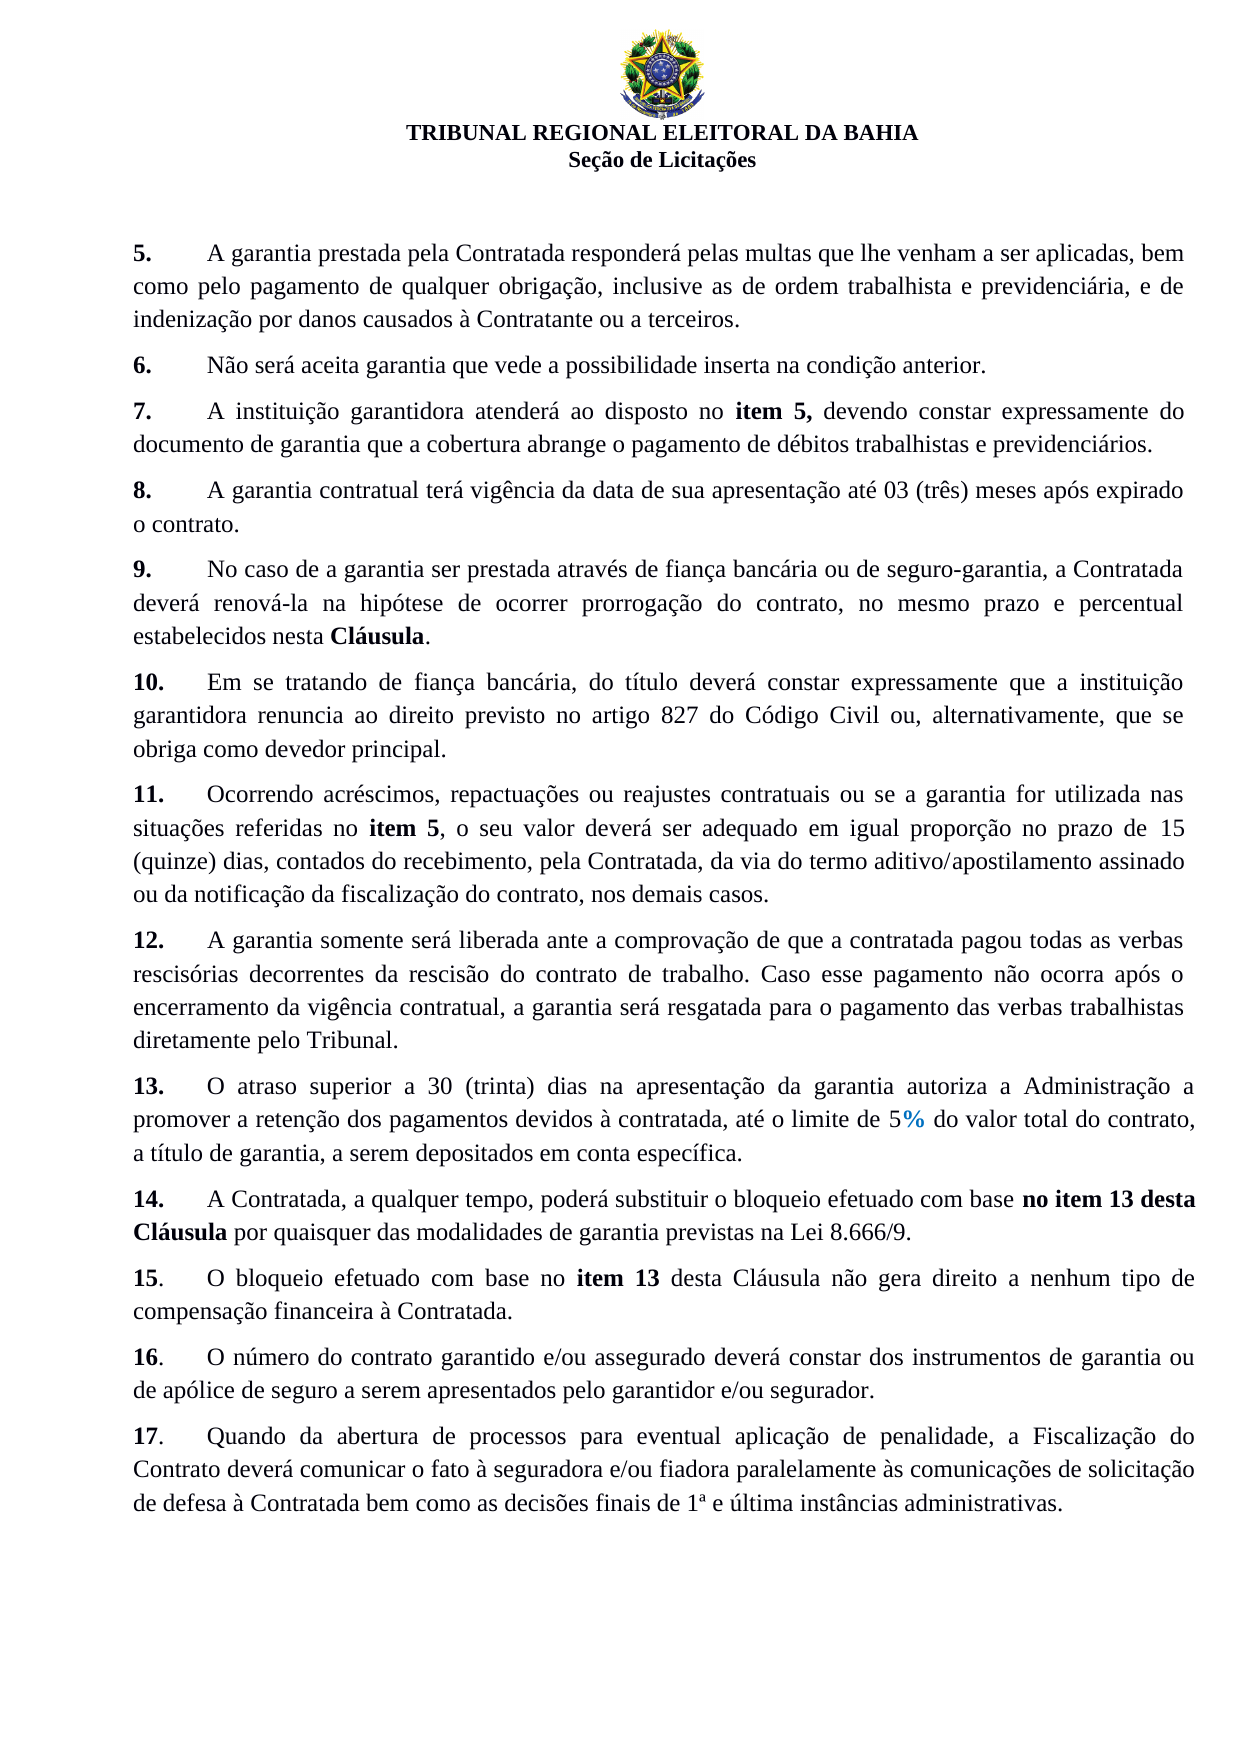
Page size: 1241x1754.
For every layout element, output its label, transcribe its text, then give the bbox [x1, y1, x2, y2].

text 16. O número do contrato garantido e/ou assegurado deverá constar dos instrumentos de garantia ou de apólice de seguro a serem apresentados pelo garantidor e/ou segurador. [133, 1339, 1196, 1405]
text 13. O atraso superior a 30 (trinta) dias na apresentação da garantia autoriza a Administração a promover a retenção dos pagamentos devidos à contratada, até o limite de % do valor total do contrato, a título de garantia, a serem depositados em conta específica. [133, 1068, 1196, 1168]
text 12. A garantia somente será liberada ante a comprovação de que a contratada pagou todas as verbas rescisórias decorrentes da rescisão do contrato de trabalho. Caso esse pagamento não ocorra após o encerramento da vigência contratual, a garantia será resgatada para o pagamento das verbas trabalhistas diretamente pelo Tribunal. [133, 922, 1185, 1055]
text 15. O bloqueio efetuado com base no item 13 desta Cláusula não gera direito a nenhum tipo de compensação financeira à Contratada. [133, 1259, 1196, 1326]
text 8. A garantia contratual terá vigência da data de sua apresentação até 03 (três) meses após expirado o contrato. [133, 472, 1185, 539]
text 11. Ocorrendo acréscimos, repactuações ou reajustes contratuais ou se a garantia for utilizada nas situações referidas no item 5, o seu valor deverá ser adequado em igual proporção no prazo de dias, contados do recebimento, pela Contratada, da via do termo aditivo/apostilamento assinado ou da notificação da fiscalização do contrato, nos demais casos. [133, 776, 1185, 909]
text 9. No caso de a garantia ser prestada através de fiança bancária ou de seguro-garantia, a Contratada deverá renová-la na hipótese de ocorrer prorrogação do contrato, no mesmo prazo e percentual estabelecidos nesta Cláusula. [133, 551, 1185, 651]
text 10. Em se tratando de fiança bancária, do título deverá constar expressamente que a instituição garantidora renuncia ao direito previsto no artigo 827 do Código Civil ou, alternativamente, que se obriga como devedor principal. [133, 664, 1185, 764]
text 5. A garantia prestada pela Contratada responderá pelas multas que lhe venham a ser aplicadas, bem como pelo pagamento de qualquer obrigação, inclusive as de ordem trabalhista e previdenciária, e de indenização por danos causados à Contratante ou a terceiros. [133, 234, 1185, 334]
text 17. Quando da abertura de processos para eventual aplicação de penalidade, a Fiscalização do Contrato deverá comunicar o fato à seguradora e/ou fiadora paralelamente às comunicações de solicitação de defesa à Contratada bem como as decisões finais de 1ª e última instâncias administrativas. [133, 1418, 1196, 1518]
text 7. A instituição garantidora atenderá ao disposto no item 5, devendo constar expressamente do documento de garantia que a cobertura abrange o pagamento de débitos trabalhistas e previdenciários. [133, 393, 1185, 459]
text 14. A Contratada, a qualquer tempo, poderá substituir o bloqueio efetuado com base no item 13 desta Cláusula por quaisquer das modalidades de garantia previstas na Lei 8.666/9. [133, 1180, 1196, 1247]
text 6. Não será aceita garantia que vede a possibilidade inserta na condição anterior. [133, 347, 1185, 380]
